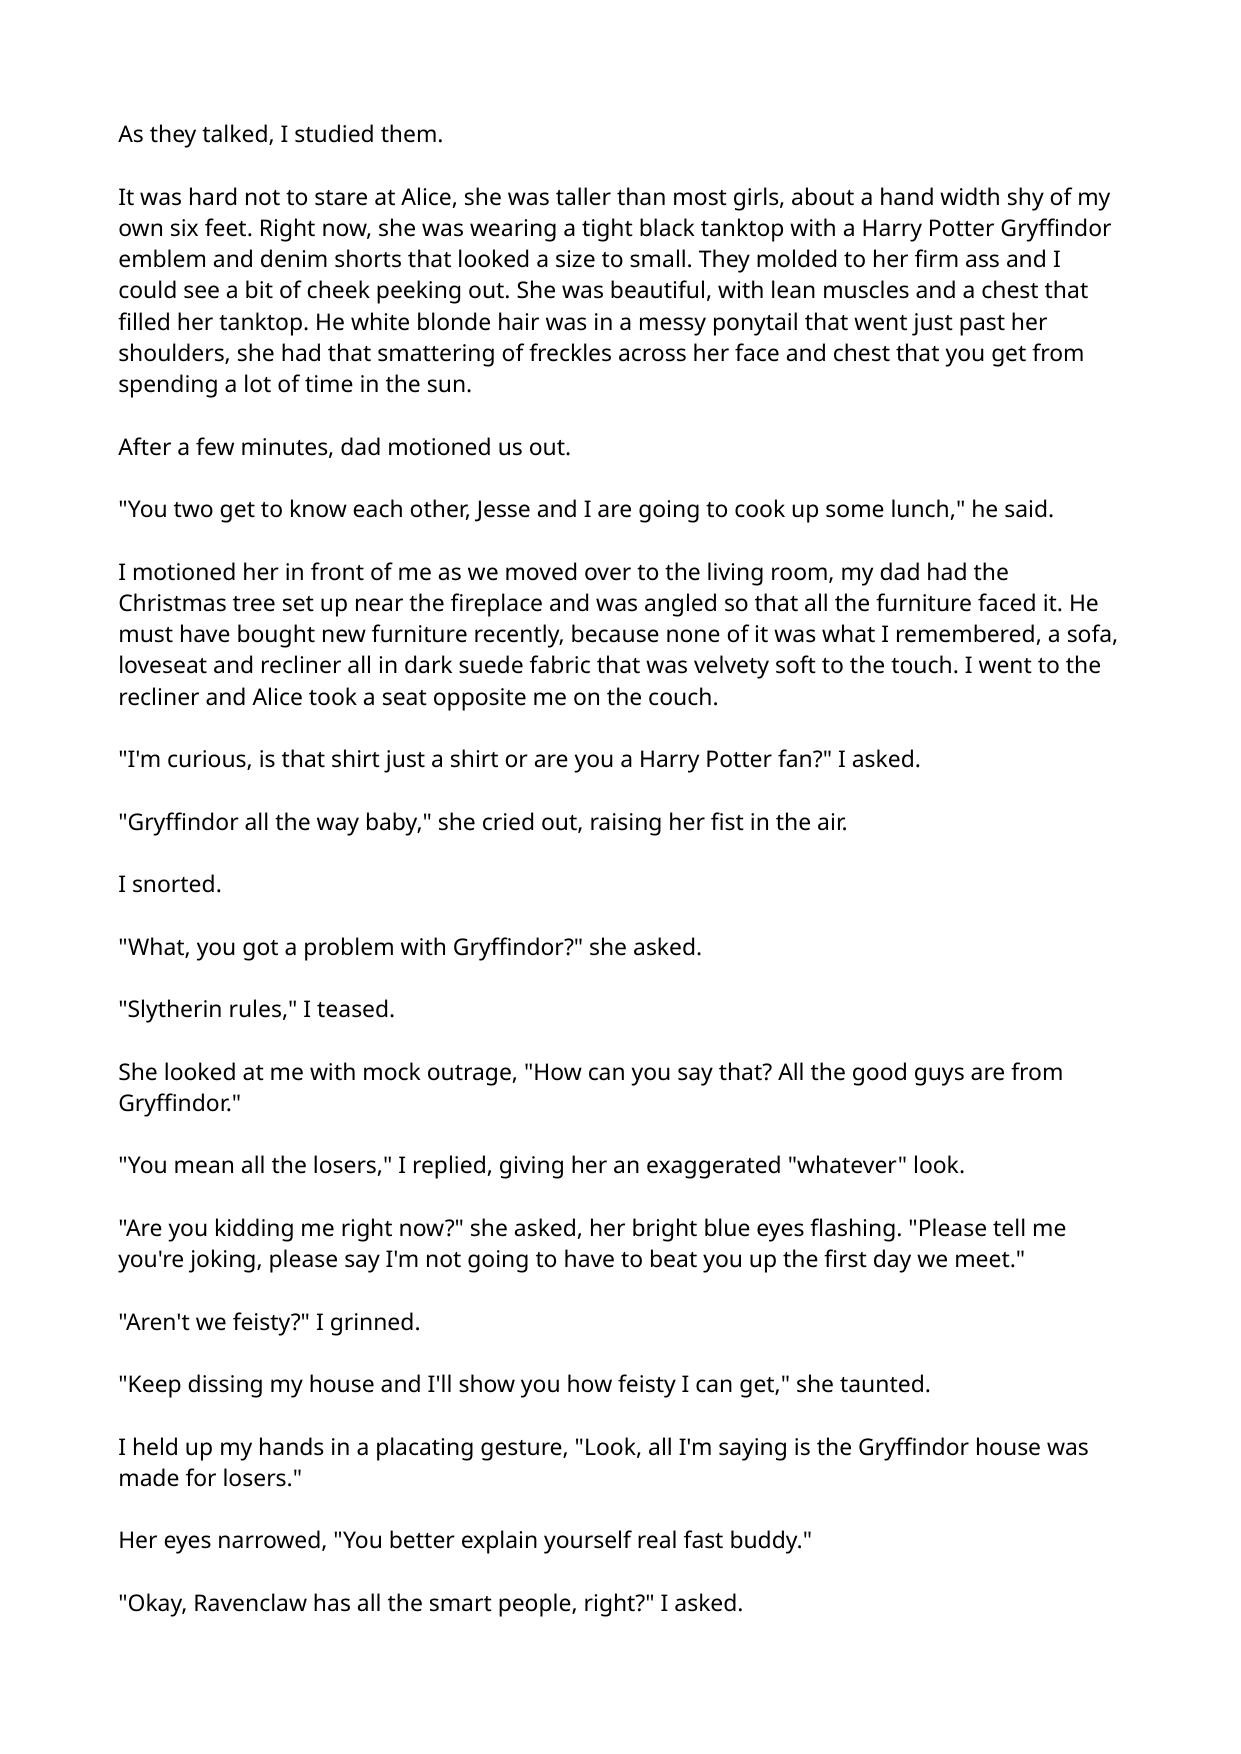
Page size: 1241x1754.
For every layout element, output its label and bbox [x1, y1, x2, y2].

text [118, 118, 1122, 1618]
